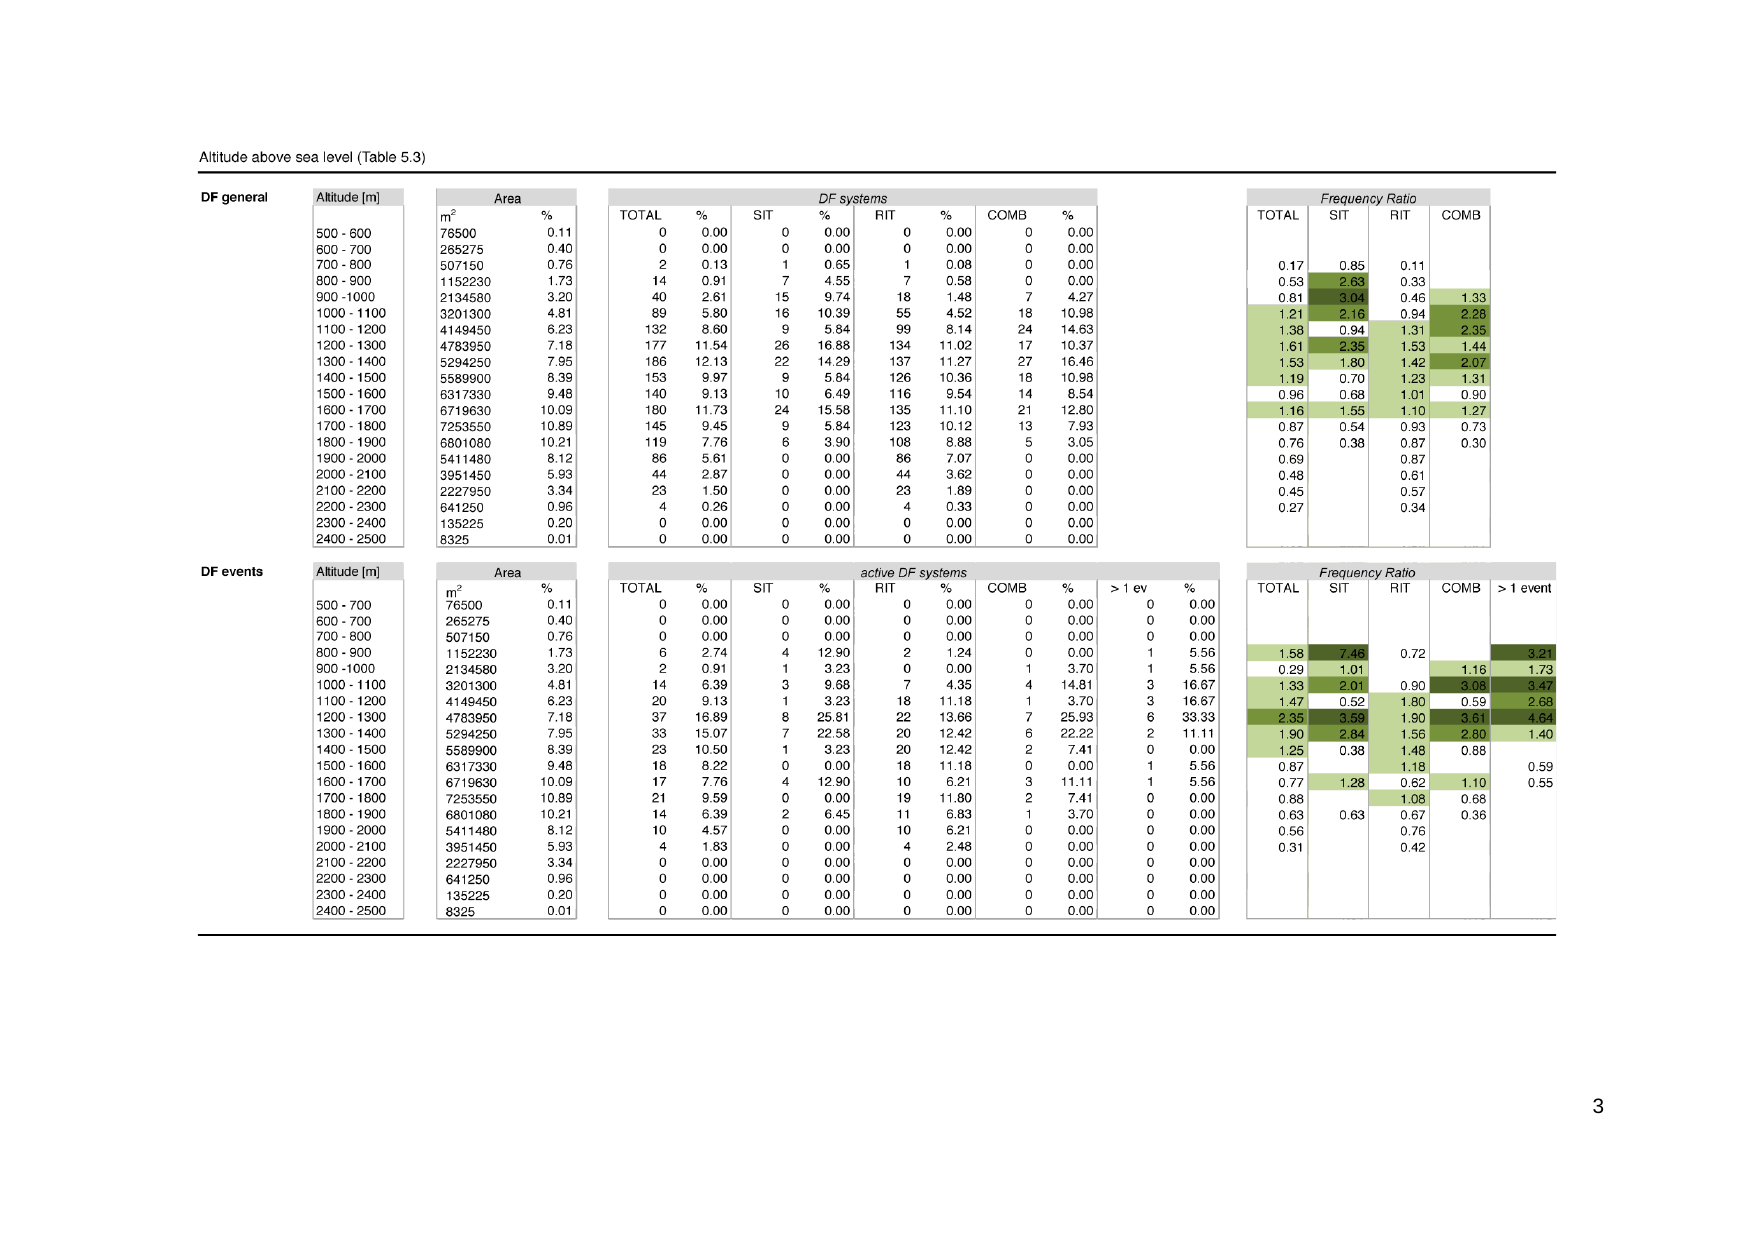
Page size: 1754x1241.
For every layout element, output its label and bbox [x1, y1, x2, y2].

picture [197, 150, 1557, 936]
